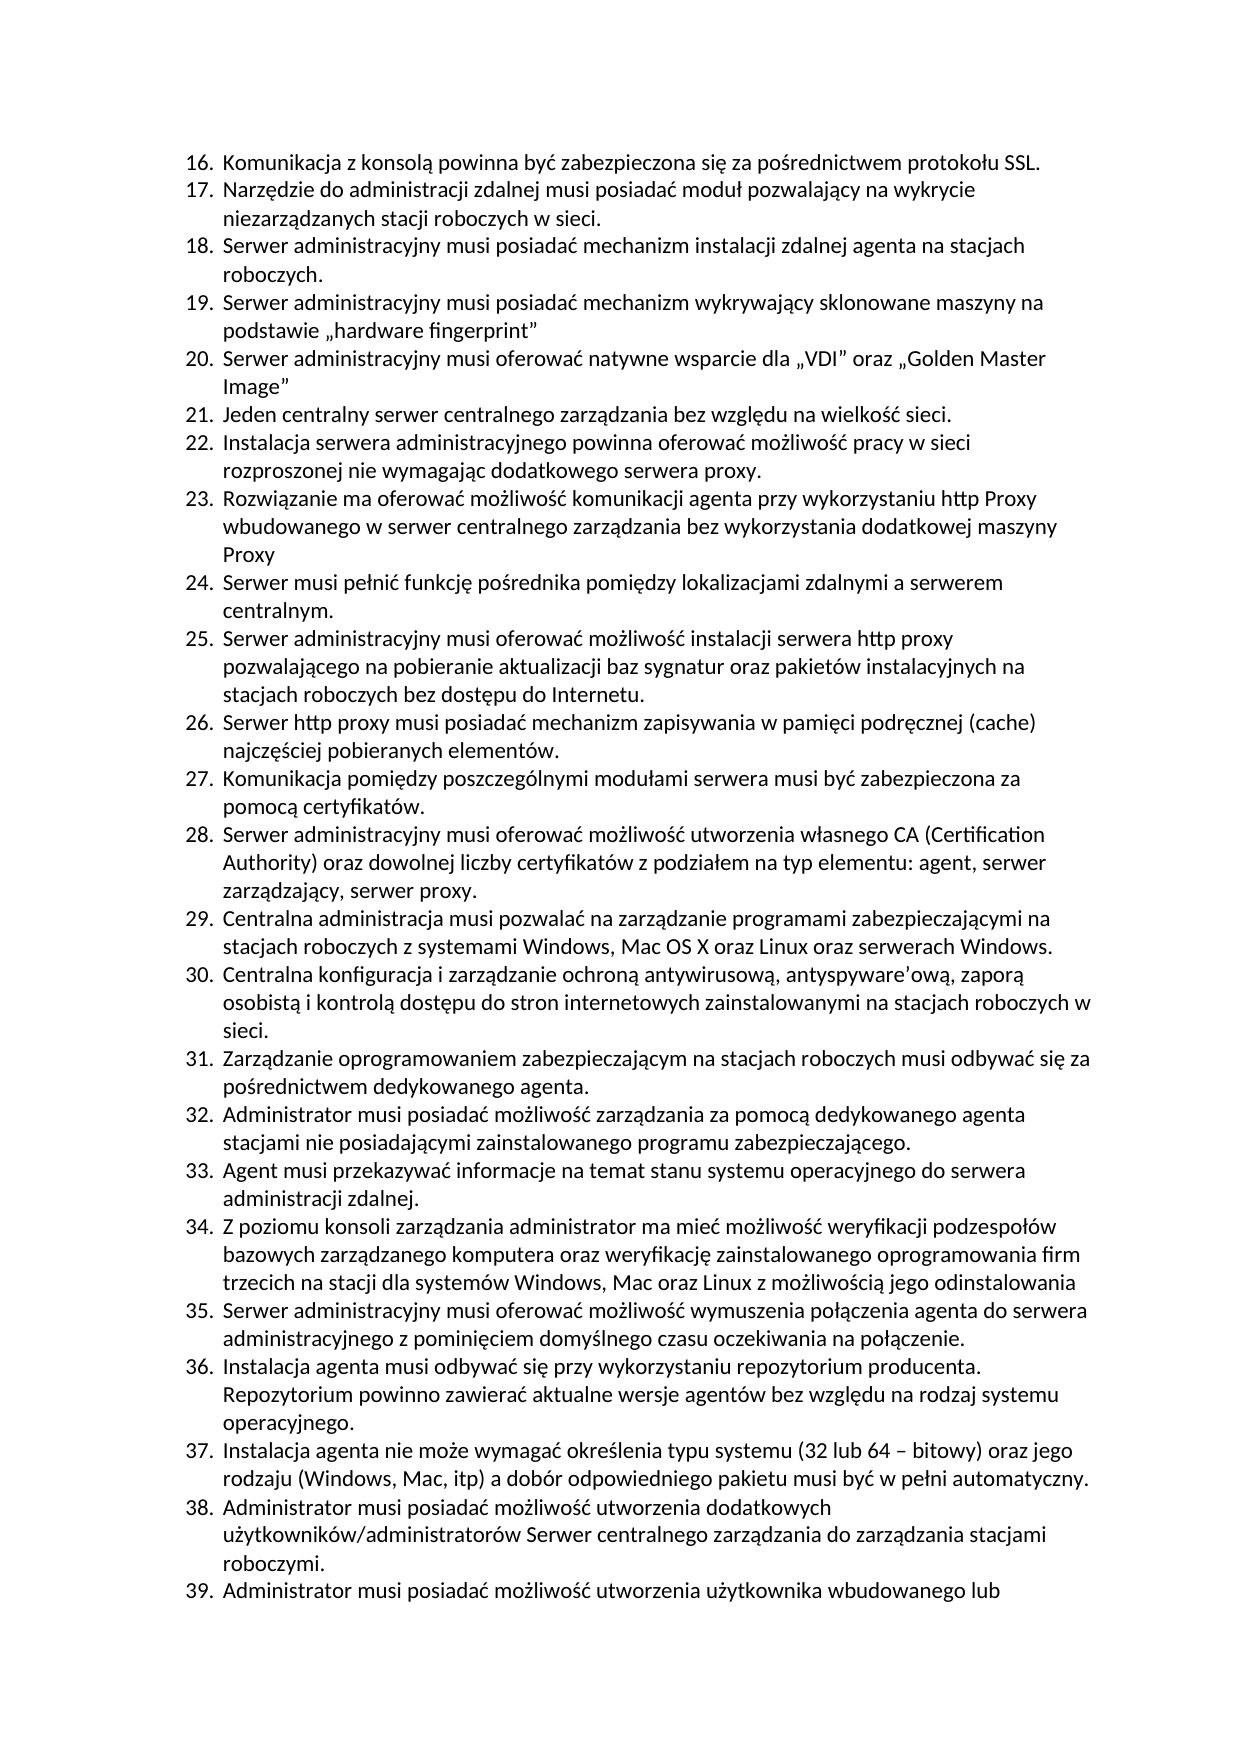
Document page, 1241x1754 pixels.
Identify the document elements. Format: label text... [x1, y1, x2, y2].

list Jeden centralny serwer centralnego zarządzania bez względu na wielkość sieci. [185, 400, 1093, 428]
list Serwer musi pełnić funkcję pośrednika pomiędzy lokalizacjami zdalnymi a serwerem centralnym. [185, 568, 1093, 624]
list Administrator musi posiadać możliwość zarządzania za pomocą dedykowanego agenta stacjami nie posiadającymi zainstalowanego programu zabezpieczającego. [185, 1100, 1093, 1156]
list Komunikacja pomiędzy poszczególnymi modułami serwera musi być zabezpieczona za pomocą certyfikatów. [185, 764, 1093, 820]
list Serwer administracyjny musi oferować natywne wsparcie dla „VDI” oraz „Golden Master Image” [185, 344, 1093, 400]
list Komunikacja z konsolą powinna być zabezpieczona się za pośrednictwem protokołu SSL. [185, 148, 1093, 176]
list Serwer administracyjny musi posiadać mechanizm instalacji zdalnej agenta na stacjach roboczych. [185, 232, 1093, 288]
list Serwer administracyjny musi oferować możliwość wymuszenia połączenia agenta do serwera administracyjnego z pominięciem domyślnego czasu oczekiwania na połączenie. [185, 1296, 1093, 1352]
list Administrator musi posiadać możliwość utworzenia dodatkowych użytkowników/administratorów Serwer centralnego zarządzania do zarządzania stacjami roboczymi. [185, 1493, 1093, 1577]
list Centralna konfiguracja i zarządzanie ochroną antywirusową, antyspyware’ową, zaporą osobistą i kontrolą dostępu do stron internetowych zainstalowanymi na stacjach roboczych w sieci. [185, 960, 1093, 1044]
list Serwer http proxy musi posiadać mechanizm zapisywania w pamięci podręcznej (cache) najczęściej pobieranych elementów. [185, 708, 1093, 764]
list Agent musi przekazywać informacje na temat stanu systemu operacyjnego do serwera administracji zdalnej. [185, 1156, 1093, 1212]
list Instalacja agenta musi odbywać się przy wykorzystaniu repozytorium producenta. Repozytorium powinno zawierać aktualne wersje agentów bez względu na rodzaj systemu operacyjnego. [185, 1352, 1093, 1437]
list Z poziomu konsoli zarządzania administrator ma mieć możliwość weryfikacji podzespołów bazowych zarządzanego komputera oraz weryfikację zainstalowanego oprogramowania firm trzecich na stacji dla systemów Windows, Mac oraz Linux z możliwością jego odinstalowania [185, 1212, 1093, 1296]
list Serwer administracyjny musi oferować możliwość utworzenia własnego CA (Certification Authority) oraz dowolnej liczby certyfikatów z podziałem na typ elementu: agent, serwer zarządzający, serwer proxy. [185, 820, 1093, 904]
list Zarządzanie oprogramowaniem zabezpieczającym na stacjach roboczych musi odbywać się za pośrednictwem dedykowanego agenta. [185, 1044, 1093, 1100]
list Serwer administracyjny musi posiadać mechanizm wykrywający sklonowane maszyny na podstawie „hardware fingerprint” [185, 288, 1093, 344]
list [185, 1577, 1093, 1605]
list Centralna administracja musi pozwalać na zarządzanie programami zabezpieczającymi na stacjach roboczych z systemami Windows, Mac OS X oraz Linux oraz serwerach Windows. [185, 904, 1093, 960]
list Serwer administracyjny musi oferować możliwość instalacji serwera http proxy pozwalającego na pobieranie aktualizacji baz sygnatur oraz pakietów instalacyjnych na stacjach roboczych bez dostępu do Internetu. [185, 624, 1093, 708]
list Rozwiązanie ma oferować możliwość komunikacji agenta przy wykorzystaniu http Proxy wbudowanego w serwer centralnego zarządzania bez wykorzystania dodatkowej maszyny Proxy [185, 484, 1093, 568]
list Narzędzie do administracji zdalnej musi posiadać moduł pozwalający na wykrycie niezarządzanych stacji roboczych w sieci. [185, 176, 1093, 232]
list Instalacja agenta nie może wymagać określenia typu systemu (32 lub 64 – bitowy) oraz jego rodzaju (Windows, Mac, itp) a dobór odpowiedniego pakietu musi być w pełni automatyczny. [185, 1437, 1093, 1493]
list Instalacja serwera administracyjnego powinna oferować możliwość pracy w sieci rozproszonej nie wymagając dodatkowego serwera proxy. [185, 428, 1093, 484]
